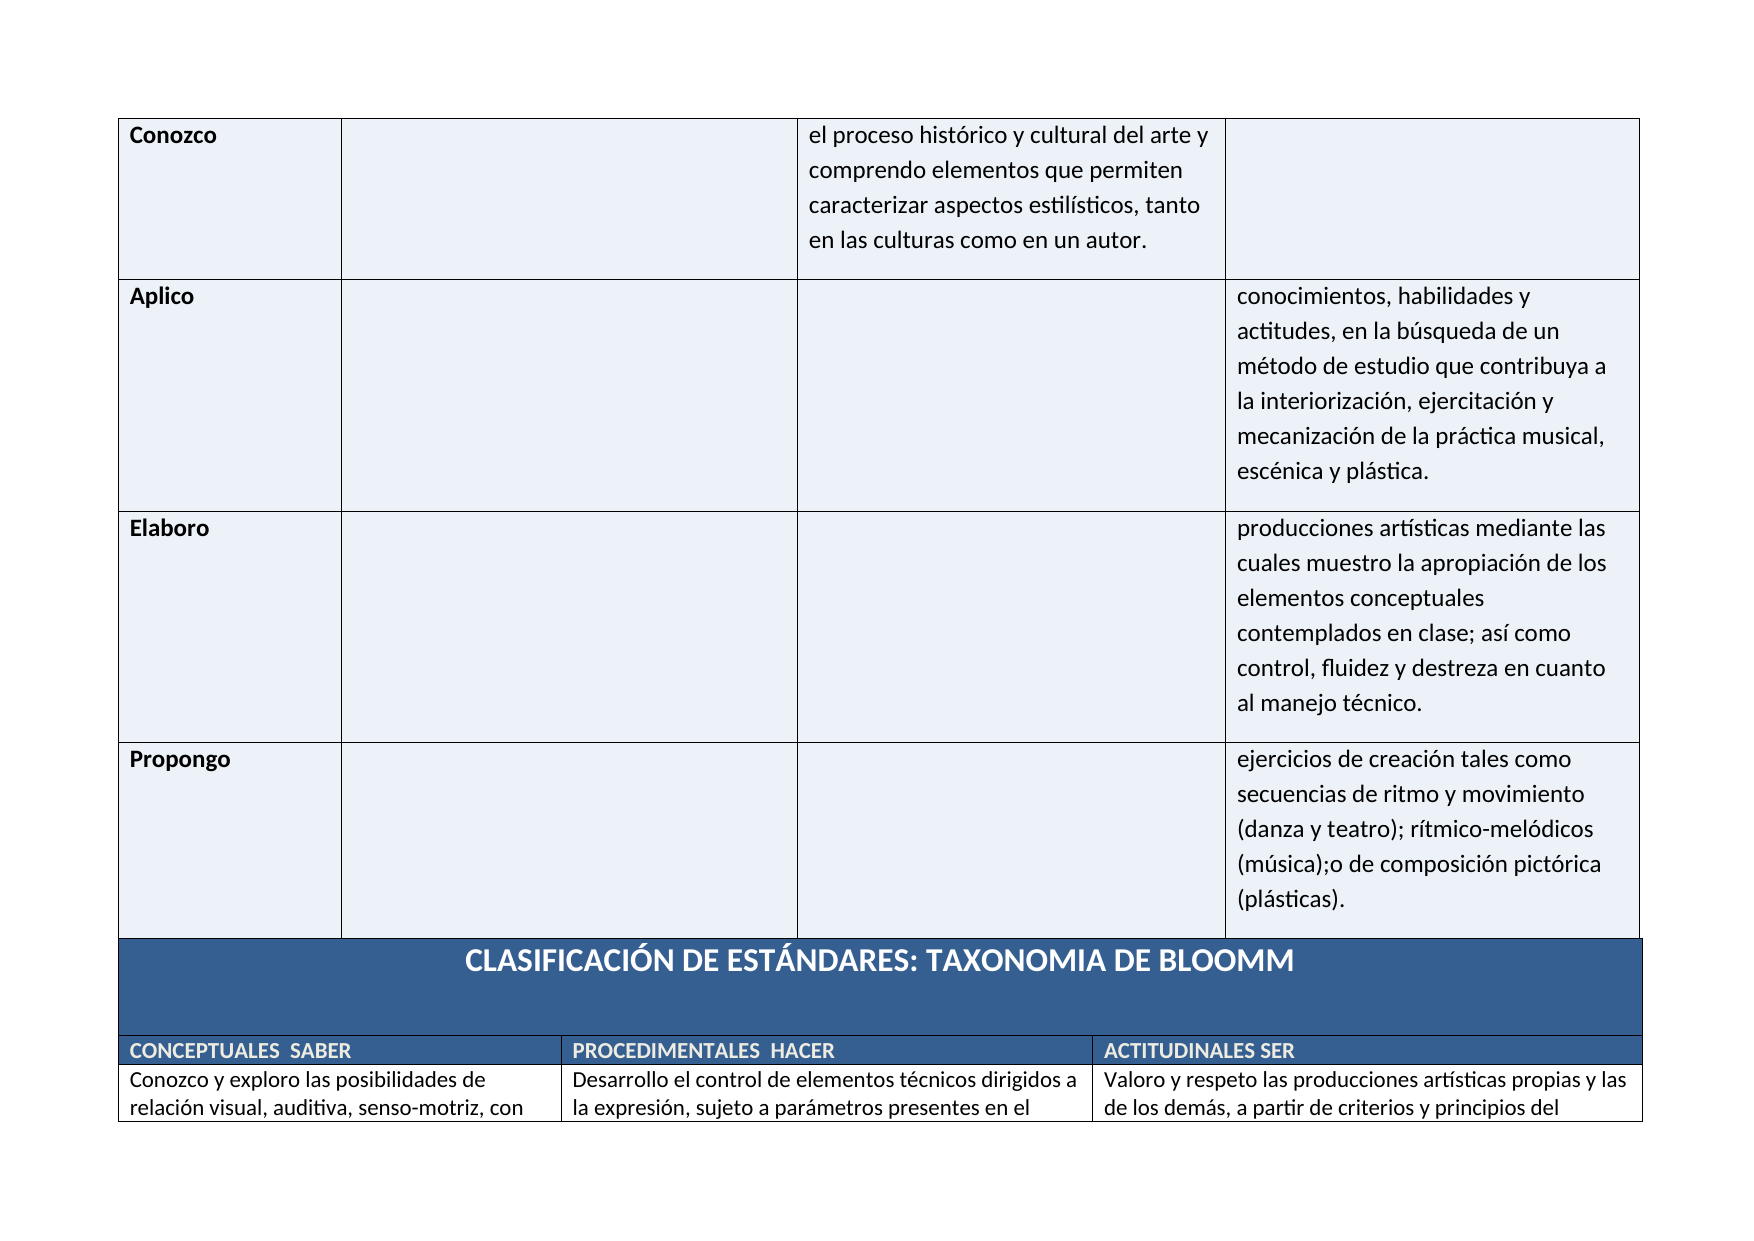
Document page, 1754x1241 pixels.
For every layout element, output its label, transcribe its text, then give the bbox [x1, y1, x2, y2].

table_cell ACTITUDINALES SER [1093, 1036, 1642, 1064]
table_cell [119, 1065, 561, 1121]
table_cell [798, 743, 1225, 938]
table_cell [342, 743, 797, 938]
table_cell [1093, 1065, 1642, 1121]
table_cell [342, 512, 797, 742]
table_cell ejercicios de creación tales como secuencias de ritmo y movimiento (danza y teatro); rítmico-melódicos (música);o de composición pictórica (plásticas). [1226, 743, 1639, 938]
table_cell Conozco [119, 119, 341, 279]
table_cell producciones artísticas mediante las cuales muestro la apropiación de los elementos conceptuales contemplados en clase; así como control, fluidez y destreza en cuanto al manejo técnico. [1226, 512, 1639, 742]
table_cell [342, 119, 797, 279]
table_cell Propongo [119, 743, 341, 938]
table_cell el proceso histórico y cultural del arte y comprendo elementos que permiten caracterizar aspectos estilísticos, tanto en las culturas como en un autor. [798, 119, 1225, 279]
table_cell CONCEPTUALES SABER [119, 1036, 561, 1064]
table_cell CLASIFICACIÓN DE ESTÁNDARES: TAXONOMIA DE BLOOMM [119, 939, 1642, 1035]
table_cell PROCEDIMENTALES HACER [562, 1036, 1092, 1064]
table_cell [1226, 119, 1639, 279]
table_cell Elaboro [119, 512, 341, 742]
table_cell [562, 1065, 1092, 1121]
table_cell conocimientos, habilidades y actitudes, en la búsqueda de un método de estudio que contribuya a la interiorización, ejercitación y mecanización de la práctica musical, escénica y plástica. [1226, 280, 1639, 511]
table_cell [798, 280, 1225, 511]
table_cell Aplico [119, 280, 341, 511]
table_cell [342, 280, 797, 511]
table_cell [798, 512, 1225, 742]
